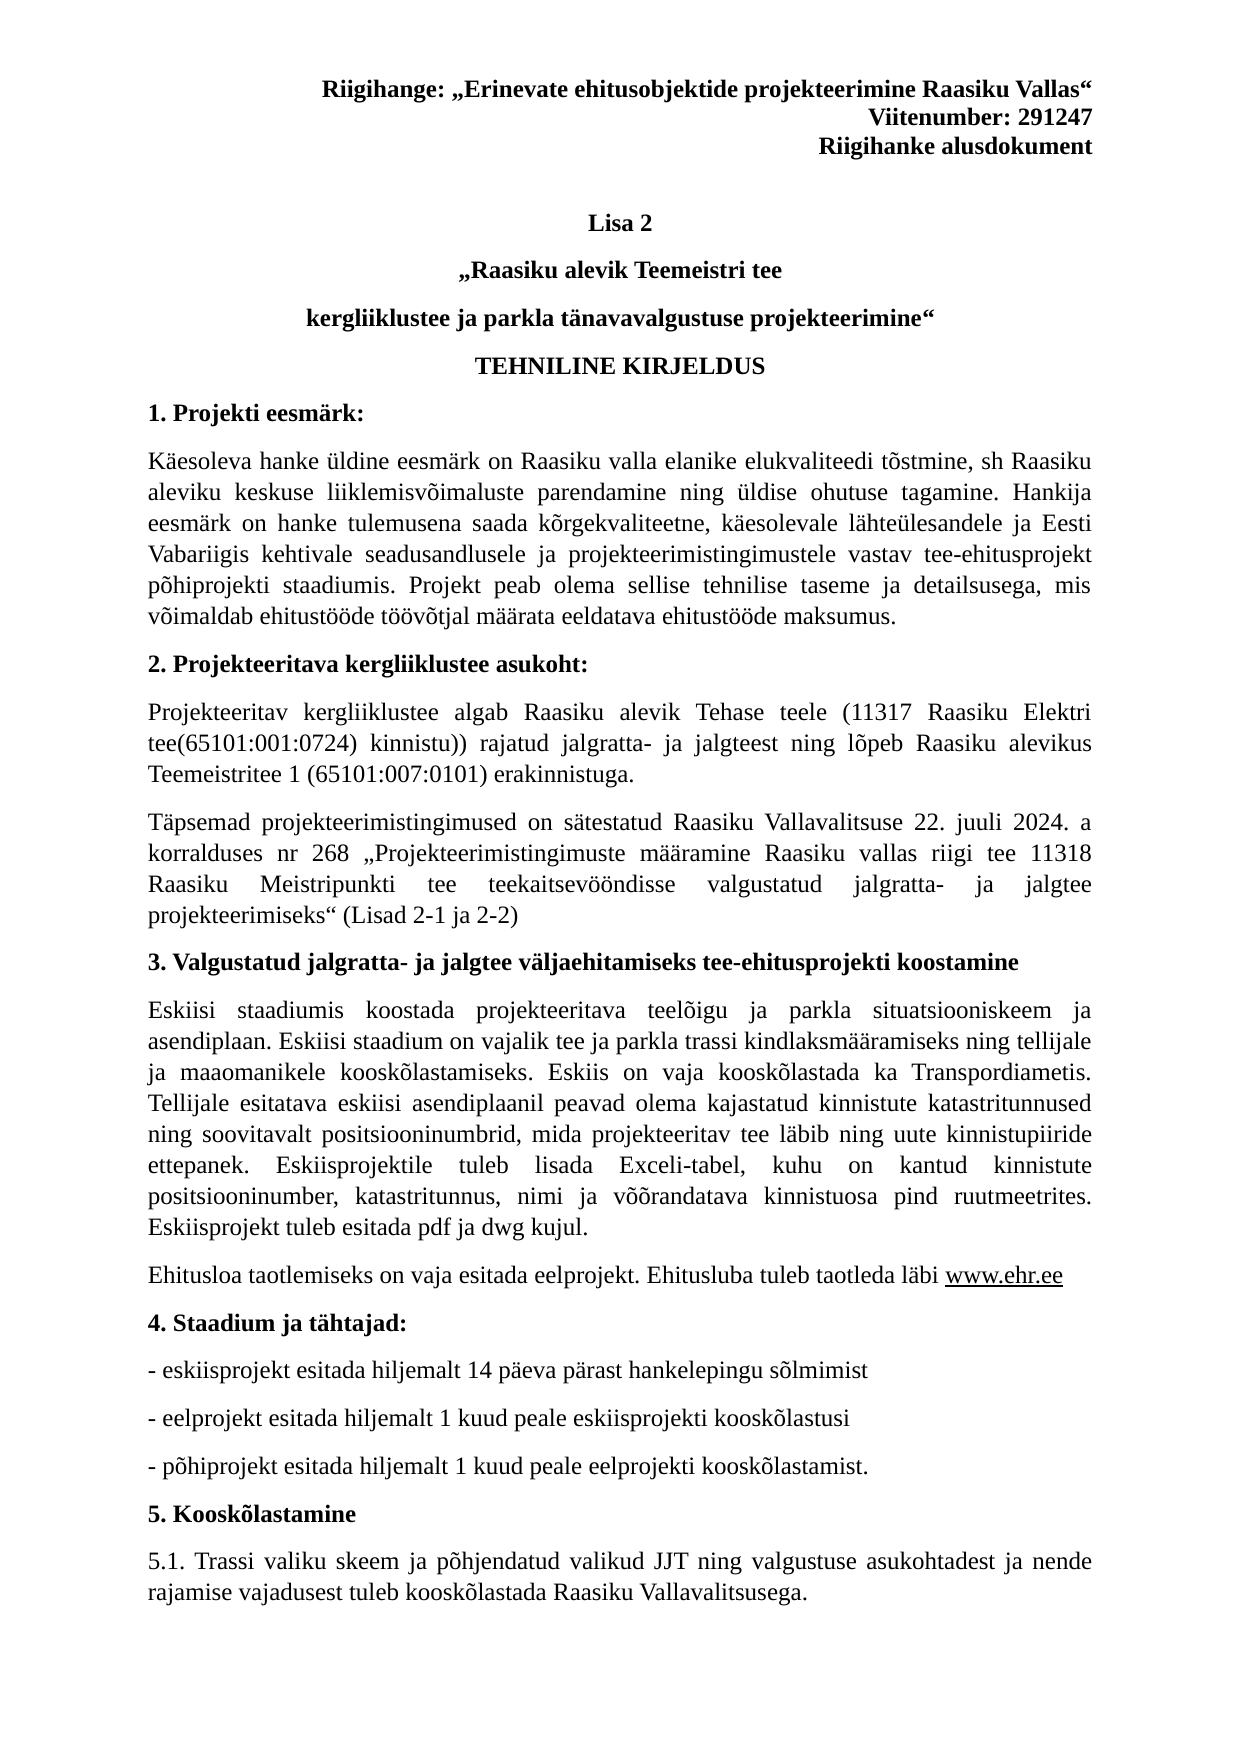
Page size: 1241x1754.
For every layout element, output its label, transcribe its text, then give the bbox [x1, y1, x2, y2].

text TEHNILINE KIRJELDUS [148, 351, 1093, 379]
text Täpsemad projekteerimistingimused on sätestatud Raasiku Vallavalitsuse 22. juuli 2024. a korralduses nr 268 „Projekteerimistingimuste määramine Raasiku vallas riigi tee 11318 Raasiku Meistripunkti tee teekaitsevööndisse valgustatud jalgratta- ja jalgtee projekteerimiseks“ (Lisad 2-1 ja 2-2) [148, 807, 1093, 928]
text 4. Staadium ja tähtajad: [148, 1308, 1093, 1337]
text „Raasiku alevik Teemeistri tee [148, 255, 1093, 284]
text Eskiisi staadiumis koostada projekteeritava teelõigu ja parkla situatsiooniskeem ja asendiplaan. Eskiisi staadium on vajalik tee ja parkla trassi kindlaksmääramiseks ning tellijale ja maaomanikele kooskõlastamiseks. Eskiis on vaja kooskõlastada ka Transpordiametis. Tellijale esitatava eskiisi asendiplaanil peavad olema kajastatud kinnistute katastritunnused ning soovitavalt positsiooninumbrid, mida projekteeritav tee läbib ning uute kinnistupiiride ettepanek. Eskiisprojektile tuleb lisada Exceli-tabel, kuhu on kantud kinnistute positsiooninumber, katastritunnus, nimi ja võõrandatava kinnistuosa pind ruutmeetrites. Eskiisprojekt tuleb esitada pdf ja dwg kujul. [148, 995, 1093, 1241]
text Ehitusloa taotlemiseks on vaja esitada eelprojekt. Ehitusluba tuleb taotleda läbi www.ehr.ee [148, 1260, 1093, 1289]
text 2. Projekteeritava kergliiklustee asukoht: [148, 649, 1093, 678]
text Käesoleva hanke üldine eesmärk on Raasiku valla elanike elukvaliteedi tõstmine, sh Raasiku aleviku keskuse liiklemisvõimaluste parendamine ning üldise ohutuse tagamine. Hankija eesmärk on hanke tulemusena saada kõrgekvaliteetne, käesolevale lähteülesandele ja Eesti Vabariigis kehtivale seadusandlusele ja projekteerimistingimustele vastav tee-ehitusprojekt põhiprojekti staadiumis. Projekt peab olema sellise tehnilise taseme ja detailsusega, mis võimaldab ehitustööde töövõtjal määrata eeldatava ehitustööde maksumus. [148, 446, 1093, 630]
text - eskiisprojekt esitada hiljemalt 14 päeva pärast hankelepingu sõlmimist [148, 1356, 1093, 1384]
text 3. Valgustatud jalgratta- ja jalgtee väljaehitamiseks tee-ehitusprojekti koostamine [148, 947, 1093, 976]
text 5. Kooskõlastamine [148, 1499, 1093, 1527]
text - eelprojekt esitada hiljemalt 1 kuud peale eskiisprojekti kooskõlastusi [148, 1403, 1093, 1432]
text 1. Projekti eesmärk: [148, 398, 1093, 427]
text Projekteeritav kergliiklustee algab Raasiku alevik Tehase teele (11317 Raasiku Elektri tee(65101:001:0724) kinnistu)) rajatud jalgratta- ja jalgteest ning lõpeb Raasiku alevikus Teemeistritee 1 (65101:007:0101) erakinnistuga. [148, 697, 1093, 788]
text Lisa 2 [148, 208, 1093, 236]
text - põhiprojekt esitada hiljemalt 1 kuud peale eelprojekti kooskõlastamist. [148, 1451, 1093, 1480]
text 5.1. Trassi valiku skeem ja põhjendatud valikud JJT ning valgustuse asukohtadest ja nende rajamise vajadusest tuleb kooskõlastada Raasiku Vallavalitsusega. [148, 1546, 1093, 1606]
text kergliiklustee ja parkla tänavavalgustuse projekteerimine“ [148, 303, 1093, 332]
